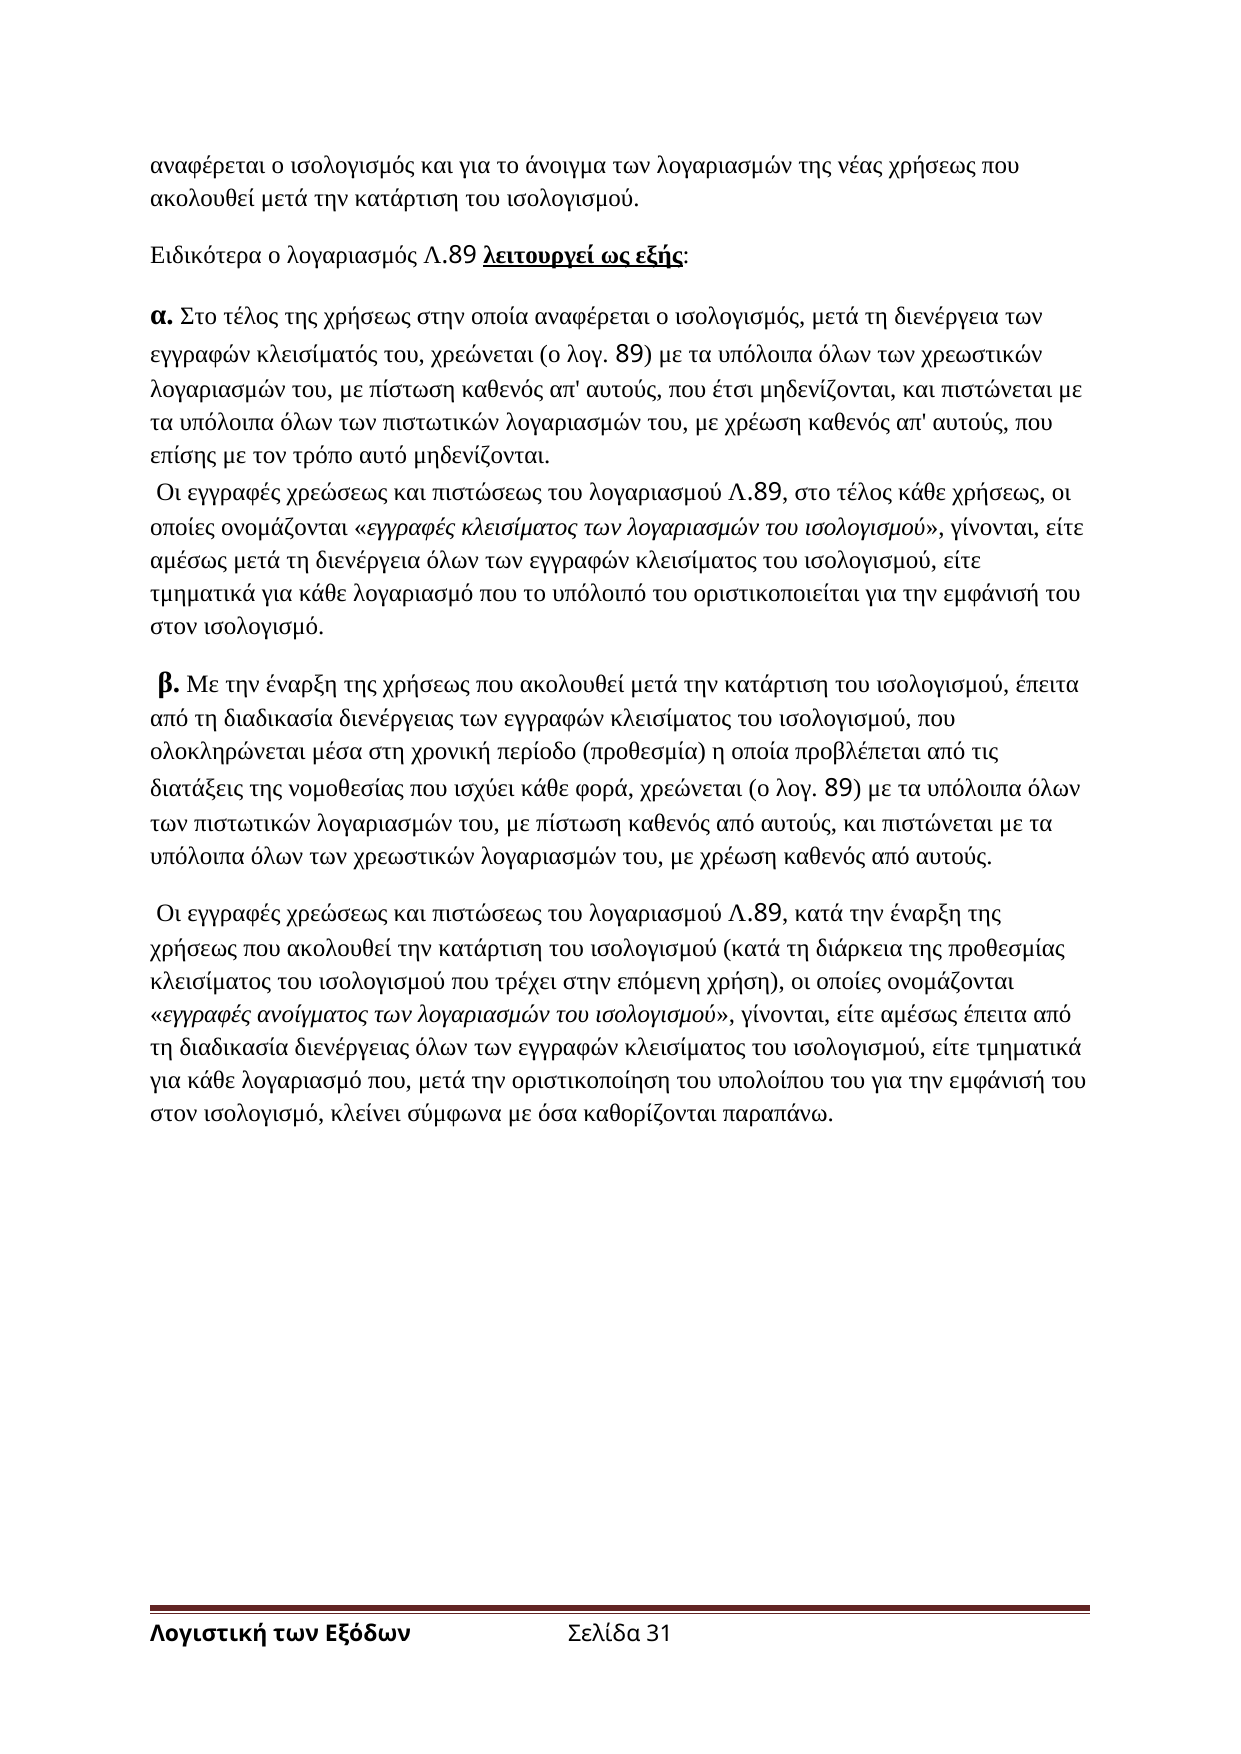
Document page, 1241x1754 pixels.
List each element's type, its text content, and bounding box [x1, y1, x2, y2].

text Οι εγγραφές χρεώσεως και πιστώσεως του λογαριασμού Λ.89, κατά την έναρξη της χρήσεως που ακολουθεί την κατάρτιση του ισολογισμού (κατά τη διάρκεια της προθεσμίας κλεισίματος του ισολογισμού που τρέχει στην επόμενη χρήση), οι οποίες ονομάζονται «εγγραφές ανοίγματος των λογαριασμών του ισολογισμού», γίνονται, είτε αμέσως έπειτα από τη διαδικασία διενέργειας όλων των εγγραφών κλεισίματος του ισολογισμού, είτε τμηματικά για κάθε λογαριασμό που, μετά την οριστικοποίηση του υπολοίπου του για την εμφάνισή του στον ισολογισμό, κλείνει σύμφωνα με όσα καθορίζονται παραπάνω. [150, 895, 1090, 1127]
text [150, 150, 1090, 212]
text α. Στο τέλος της χρήσεως στην οποία αναφέρεται ο ισολογισμός, μετά τη διενέργεια των εγγραφών κλεισίματός του, χρεώνεται (ο λογ. 89) με τα υπόλοιπα όλων των χρεωστικών λογαριασμών του, με πίστωση καθενός απ' αυτούς, που έτσι μηδενίζονται, και πιστώνεται με τα υπόλοιπα όλων των πιστωτικών λογαριασμών του, με χρέωση καθενός απ' αυτούς, που επίσης με τον τρόπο αυτό μηδενίζονται. Οι εγγραφές χρεώσεως και πιστώσεως του λογαριασμού Λ.89, στο τέλος κάθε χρήσεως, οι οποίες ονομάζονται «εγγραφές κλεισίματος των λογαριασμών του ισολογισμού», γίνονται, είτε αμέσως μετά τη διενέργεια όλων των εγγραφών κλεισίματος του ισολογισμού, είτε τμηματικά για κάθε λογαριασμό που το υπόλοιπό του οριστικοποιείται για την εμφάνισή του στον ισολογισμό. [150, 297, 1090, 640]
text β. Με την έναρξη της χρήσεως που ακολουθεί μετά την κατάρτιση του ισολογισμού, έπειτα από τη διαδικασία διενέργειας των εγγραφών κλεισίματος του ισολογισμού, που ολοκληρώνεται μέσα στη χρονική περίοδο (προθεσμία) η οποία προβλέπεται από τις διατάξεις της νομοθεσίας που ισχύει κάθε φορά, χρεώνεται (ο λογ. 89) με τα υπόλοιπα όλων των πιστωτικών λογαριασμών του, με πίστωση καθενός από αυτούς, και πιστώνεται με τα υπόλοιπα όλων των χρεωστικών λογαριασμών του, με χρέωση καθενός από αυτούς. [150, 665, 1090, 870]
text Ειδικότερα ο λογαριασμός Λ.89 λειτουργεί ως εξής: [150, 237, 1090, 271]
